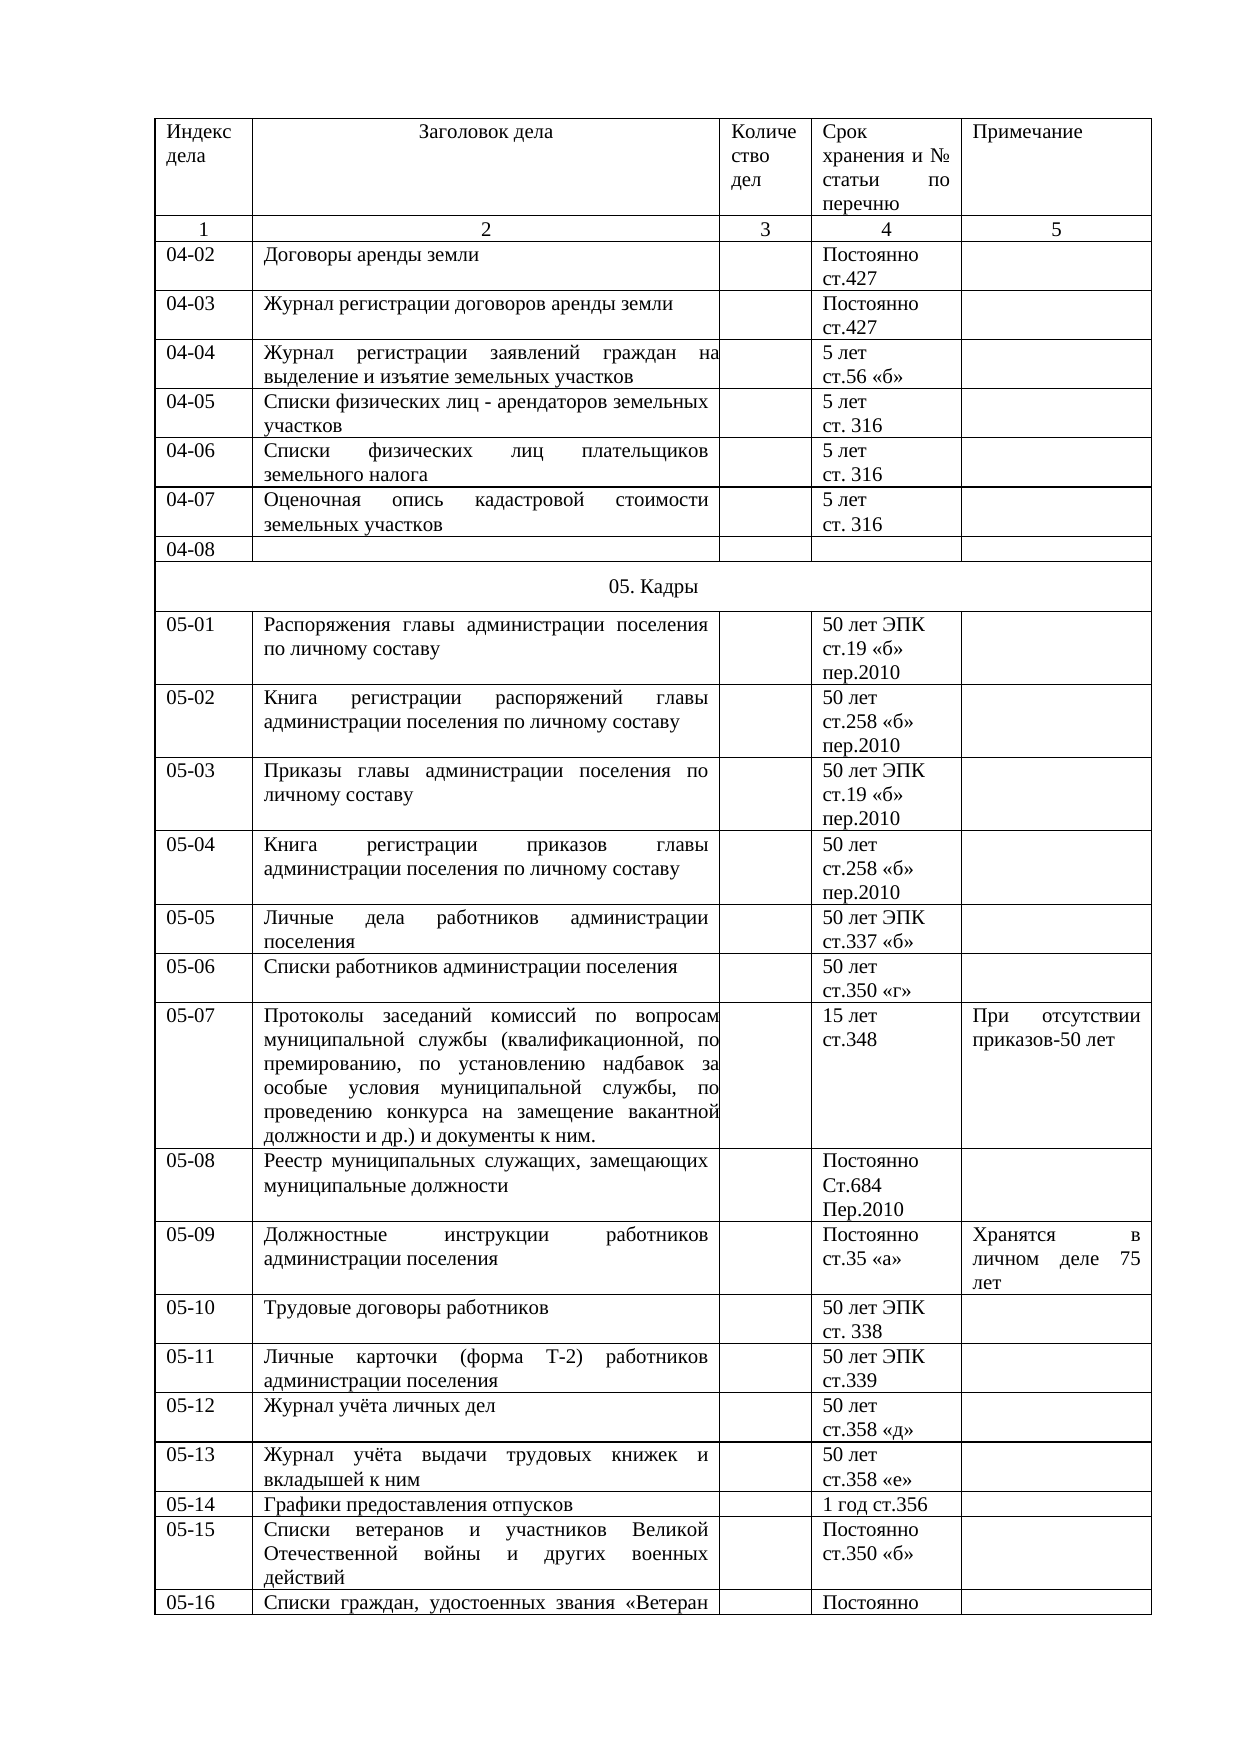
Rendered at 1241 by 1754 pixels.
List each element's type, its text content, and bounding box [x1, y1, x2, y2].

table_header Срок хранения и № статьи по перечню [812, 119, 961, 215]
table_cell 04-04 [156, 340, 252, 388]
table_cell [962, 291, 1151, 339]
table_cell [720, 291, 811, 339]
table_cell [720, 537, 811, 561]
table_cell [962, 1149, 1151, 1221]
table_cell 50 лет ЭПК ст.19 «б» пер.2010 [812, 758, 961, 830]
table_cell [812, 537, 961, 561]
table_cell 05. Кадры [156, 562, 1151, 611]
table_cell 4 [812, 216, 961, 241]
table_cell 5 [962, 216, 1151, 241]
table_cell 05-03 [156, 758, 252, 830]
table_cell [962, 389, 1151, 437]
table_cell 15 лет ст.348 [812, 1003, 961, 1147]
table_cell Протоколы заседаний комиссий по вопросам муниципальной службы (квалификационной, по премированию, по установлению надбавок за особые условия муниципальной службы, по проведению конкурса на замещение вакантной должности и др.) и документы к ним. [253, 1003, 719, 1147]
table_cell [962, 954, 1151, 1002]
table_cell 05-05 [156, 905, 252, 953]
table_cell [720, 438, 811, 486]
table_cell [962, 758, 1151, 830]
table_cell [720, 488, 811, 536]
table_cell 05-06 [156, 954, 252, 1002]
table_cell Постоянно ст.35 «а» [812, 1222, 961, 1294]
table_cell 05-11 [156, 1344, 252, 1392]
table_cell [720, 954, 811, 1002]
table_cell [962, 685, 1151, 757]
table_cell 50 лет ст.258 «б» пер.2010 [812, 831, 961, 904]
table_cell [962, 1393, 1151, 1441]
table_cell [962, 1443, 1151, 1491]
table_cell Распоряжения главы администрации поселения по личному составу [253, 612, 719, 684]
table_cell 5 лет ст. 316 [812, 488, 961, 536]
table_cell [962, 831, 1151, 904]
table_cell Списки физических лиц плательщиков земельного налога [253, 438, 719, 486]
table_cell 05-01 [156, 612, 252, 684]
table_cell [962, 537, 1151, 561]
table_cell [720, 758, 811, 830]
table_cell [962, 612, 1151, 684]
table_header Заголовок дела [253, 119, 719, 215]
table_cell [962, 438, 1151, 486]
table_cell 50 лет ЭПК ст. 338 [812, 1295, 961, 1343]
table_cell Оценочная опись кадастровой стоимости земельных участков [253, 488, 719, 536]
table_cell 50 лет ст.350 «г» [812, 954, 961, 1002]
table_header Количество дел [720, 119, 811, 215]
table_cell 50 лет ЭПК ст.339 [812, 1344, 961, 1392]
table_cell [962, 1295, 1151, 1343]
table_cell 05-10 [156, 1295, 252, 1343]
table_cell Приказы главы администрации поселения по личному составу [253, 758, 719, 830]
table_cell 05-12 [156, 1393, 252, 1441]
table_cell 05-04 [156, 831, 252, 904]
table_cell Списки физических лиц - арендаторов земельных участков [253, 389, 719, 437]
table_cell Трудовые договоры работников [253, 1295, 719, 1343]
table_cell [962, 905, 1151, 953]
table_cell Постоянно ст.350 «в» [812, 1590, 961, 1614]
table_cell Книга регистрации распоряжений главы администрации поселения по личному составу [253, 685, 719, 757]
table_cell 50 лет ЭПК ст.19 «б» пер.2010 [812, 612, 961, 684]
table_cell [720, 1590, 811, 1614]
table_cell 5 лет ст.56 «б» [812, 340, 961, 388]
table_cell 05-16 [156, 1590, 252, 1614]
table_cell [720, 831, 811, 904]
table_cell 5 лет ст. 316 [812, 438, 961, 486]
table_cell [253, 1590, 719, 1614]
table_cell Журнал учёта выдачи трудовых книжек и вкладышей к ним [253, 1443, 719, 1491]
table_cell 05-07 [156, 1003, 252, 1147]
table_cell [720, 340, 811, 388]
table_cell Списки работников администрации поселения [253, 954, 719, 1002]
table_cell Реестр муниципальных служащих, замещающих муниципальные должности [253, 1149, 719, 1221]
table_cell 1 год ст.356 [812, 1492, 961, 1516]
table_cell 1 [156, 216, 252, 241]
table_cell 3 [720, 216, 811, 241]
table_cell Постоянно ст.427 [812, 242, 961, 290]
table_cell [720, 242, 811, 290]
table_cell [720, 1517, 811, 1589]
table_cell [720, 1393, 811, 1441]
table_cell Журнал учёта личных дел [253, 1393, 719, 1441]
table_cell 50 лет ЭПК ст.337 «б» [812, 905, 961, 953]
table_cell [720, 905, 811, 953]
table_cell 5 лет ст. 316 [812, 389, 961, 437]
table_cell 05-02 [156, 685, 252, 757]
table_cell 04-02 [156, 242, 252, 290]
table_cell [720, 1295, 811, 1343]
table_cell При отсутствии приказов-50 лет [962, 1003, 1151, 1147]
table_cell Договоры аренды земли [253, 242, 719, 290]
table_cell [962, 1344, 1151, 1392]
table_cell 05-15 [156, 1517, 252, 1589]
table_cell [962, 242, 1151, 290]
table_header Индекс дела [156, 119, 252, 215]
table_cell [962, 488, 1151, 536]
table_cell 05-09 [156, 1222, 252, 1294]
table_cell 50 лет ст.258 «б» пер.2010 [812, 685, 961, 757]
table_cell Постоянно Ст.684 Пер.2010 [812, 1149, 961, 1221]
table_cell Постоянно ст.350 «б» [812, 1517, 961, 1589]
table_cell 2 [253, 216, 719, 241]
table_cell 50 лет ст.358 «е» [812, 1443, 961, 1491]
table_cell Постоянно ст.427 [812, 291, 961, 339]
table_cell Должностные инструкции работников администрации поселения [253, 1222, 719, 1294]
table_cell Личные дела работников администрации поселения [253, 905, 719, 953]
table_cell [962, 340, 1151, 388]
table_header Примечание [962, 119, 1151, 215]
table_cell [720, 1222, 811, 1294]
table_cell Журнал регистрации договоров аренды земли [253, 291, 719, 339]
table_cell 05-13 [156, 1443, 252, 1491]
table_cell Списки ветеранов и участников Великой Отечественной войны и других военных действий [253, 1517, 719, 1589]
table_cell 05-14 [156, 1492, 252, 1516]
table_cell [720, 1492, 811, 1516]
table_cell [962, 1517, 1151, 1589]
table_cell 50 лет ст.358 «д» [812, 1393, 961, 1441]
table_cell 04-08 [156, 537, 252, 561]
table_cell [720, 1344, 811, 1392]
table_cell [962, 1492, 1151, 1516]
table_cell Журнал регистрации заявлений граждан на выделение и изъятие земельных участков [253, 340, 719, 388]
table_cell 04-03 [156, 291, 252, 339]
table_cell [253, 537, 719, 561]
table_cell Графики предоставления отпусков [253, 1492, 719, 1516]
table_cell 04-07 [156, 488, 252, 536]
table_cell Личные карточки (форма Т-2) работников администрации поселения [253, 1344, 719, 1392]
table_cell [720, 389, 811, 437]
table_cell Хранятся в личном деле 75 лет [962, 1222, 1151, 1294]
table_cell [720, 612, 811, 684]
table_cell 05-08 [156, 1149, 252, 1221]
table_cell 04-06 [156, 438, 252, 486]
table_cell [720, 1003, 811, 1147]
table_cell [962, 1590, 1151, 1614]
table_cell 04-05 [156, 389, 252, 437]
table_cell [720, 1443, 811, 1491]
table_cell [720, 1149, 811, 1221]
table_cell Книга регистрации приказов главы администрации поселения по личному составу [253, 831, 719, 904]
table_cell [720, 685, 811, 757]
